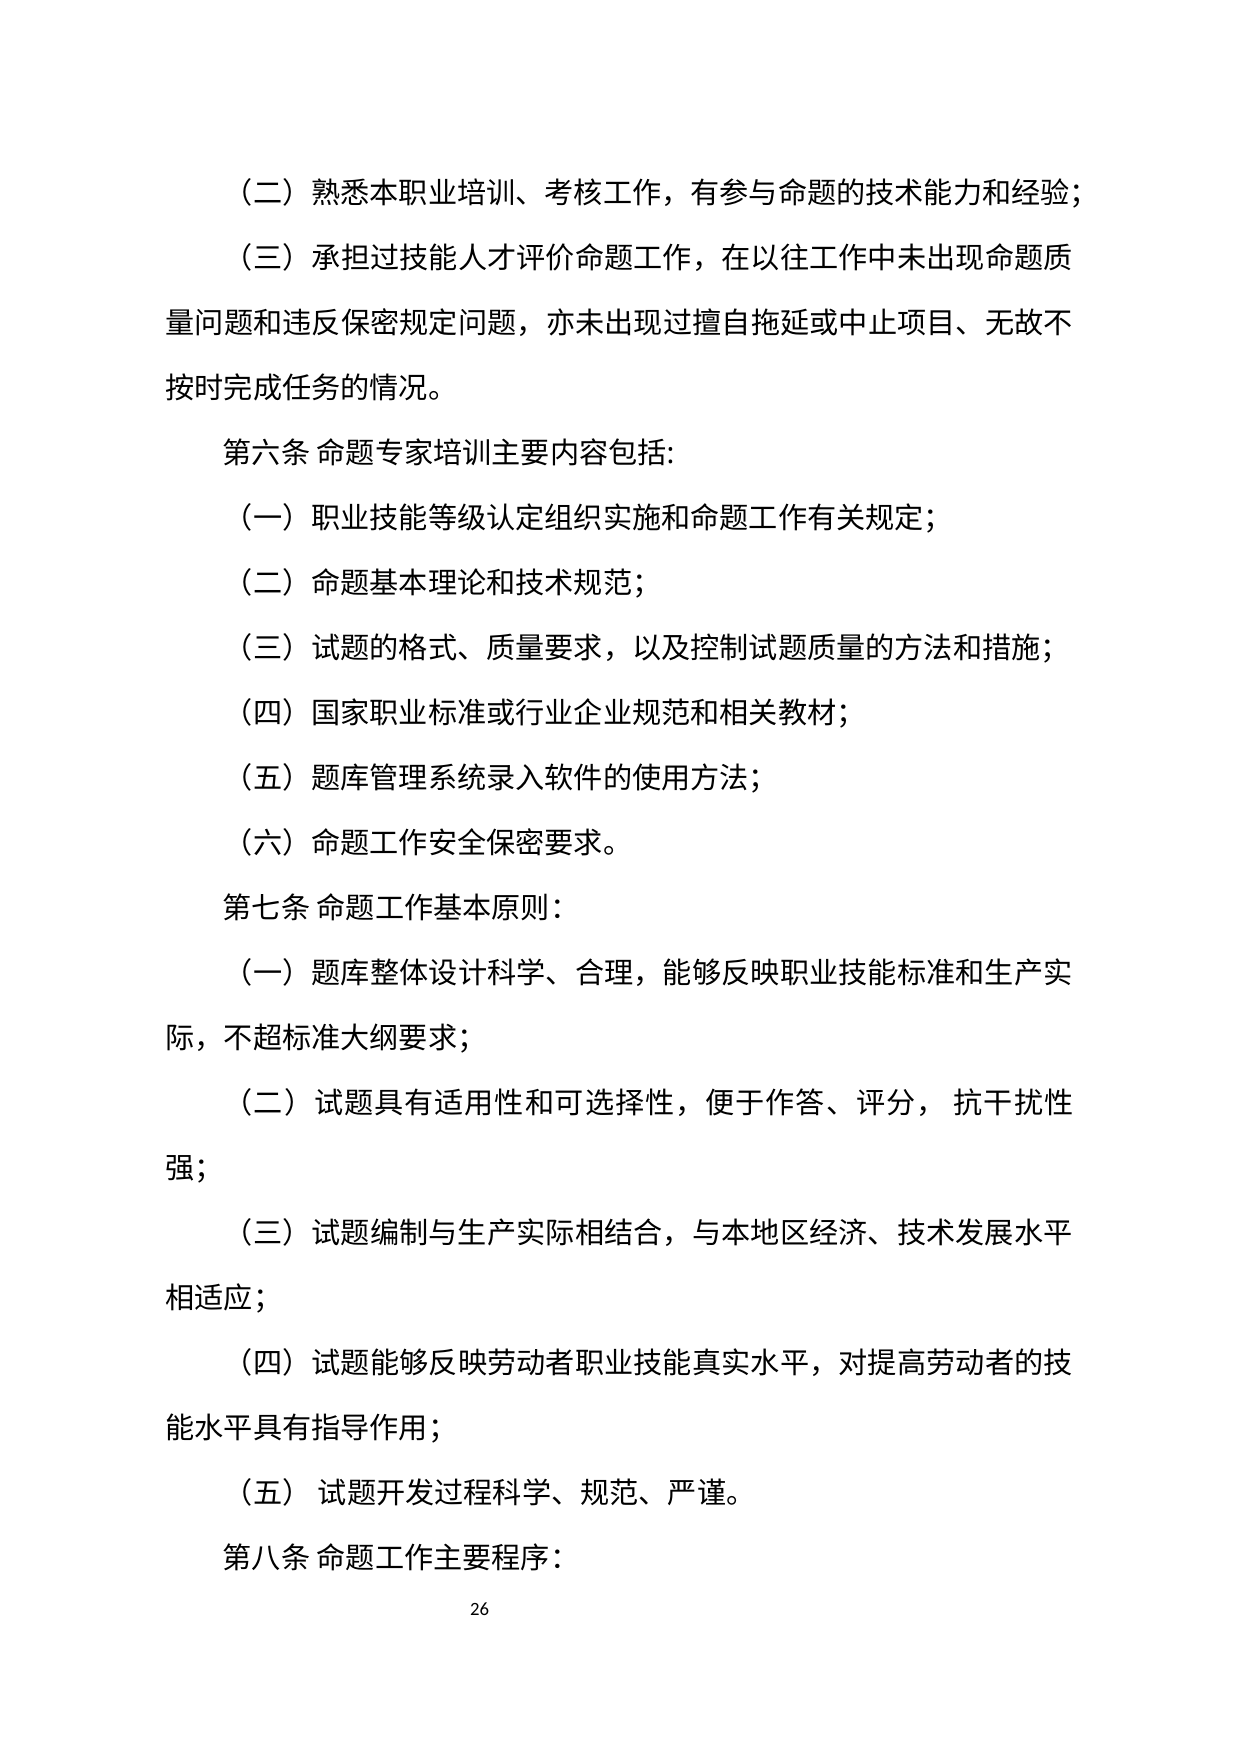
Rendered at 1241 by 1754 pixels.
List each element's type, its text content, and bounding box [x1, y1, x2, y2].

text （三）试题的格式、质量要求，以及控制试题质量的方法和措施； [165, 613, 1075, 678]
text （一）题库整体设计科学、合理，能够反映职业技能标准和生产实际，不超标准大纲要求； [165, 938, 1075, 1068]
text （三）试题编制与生产实际相结合，与本地区经济、技术发展水平相适应； [165, 1198, 1075, 1328]
text （四）国家职业标准或行业企业规范和相关教材； [165, 678, 1075, 743]
text （三）承担过技能人才评价命题工作，在以往工作中未出现命题质量问题和违反保密规定问题，亦未出现过擅自拖延或中止项目、无故不按时完成任务的情况。 [165, 223, 1075, 418]
text （二）试题具有适用性和可选择性，便于作答、评分， 抗干扰性强； [165, 1068, 1075, 1198]
text （五）题库管理系统录入软件的使用方法； [165, 743, 1075, 808]
text 第七条 命题工作基本原则： [165, 873, 1075, 938]
text 第八条 命题工作主要程序： [165, 1523, 1075, 1588]
text （五） 试题开发过程科学、规范、严谨。 [165, 1458, 1075, 1523]
text （二）命题基本理论和技术规范； [165, 548, 1075, 613]
text （六）命题工作安全保密要求。 [165, 808, 1075, 873]
text 第六条 命题专家培训主要内容包括: [165, 418, 1075, 483]
text （一）职业技能等级认定组织实施和命题工作有关规定； [165, 483, 1075, 548]
text （二）熟悉本职业培训、考核工作，有参与命题的技术能力和经验； [165, 158, 1075, 223]
text （四）试题能够反映劳动者职业技能真实水平，对提高劳动者的技能水平具有指导作用； [165, 1328, 1075, 1458]
